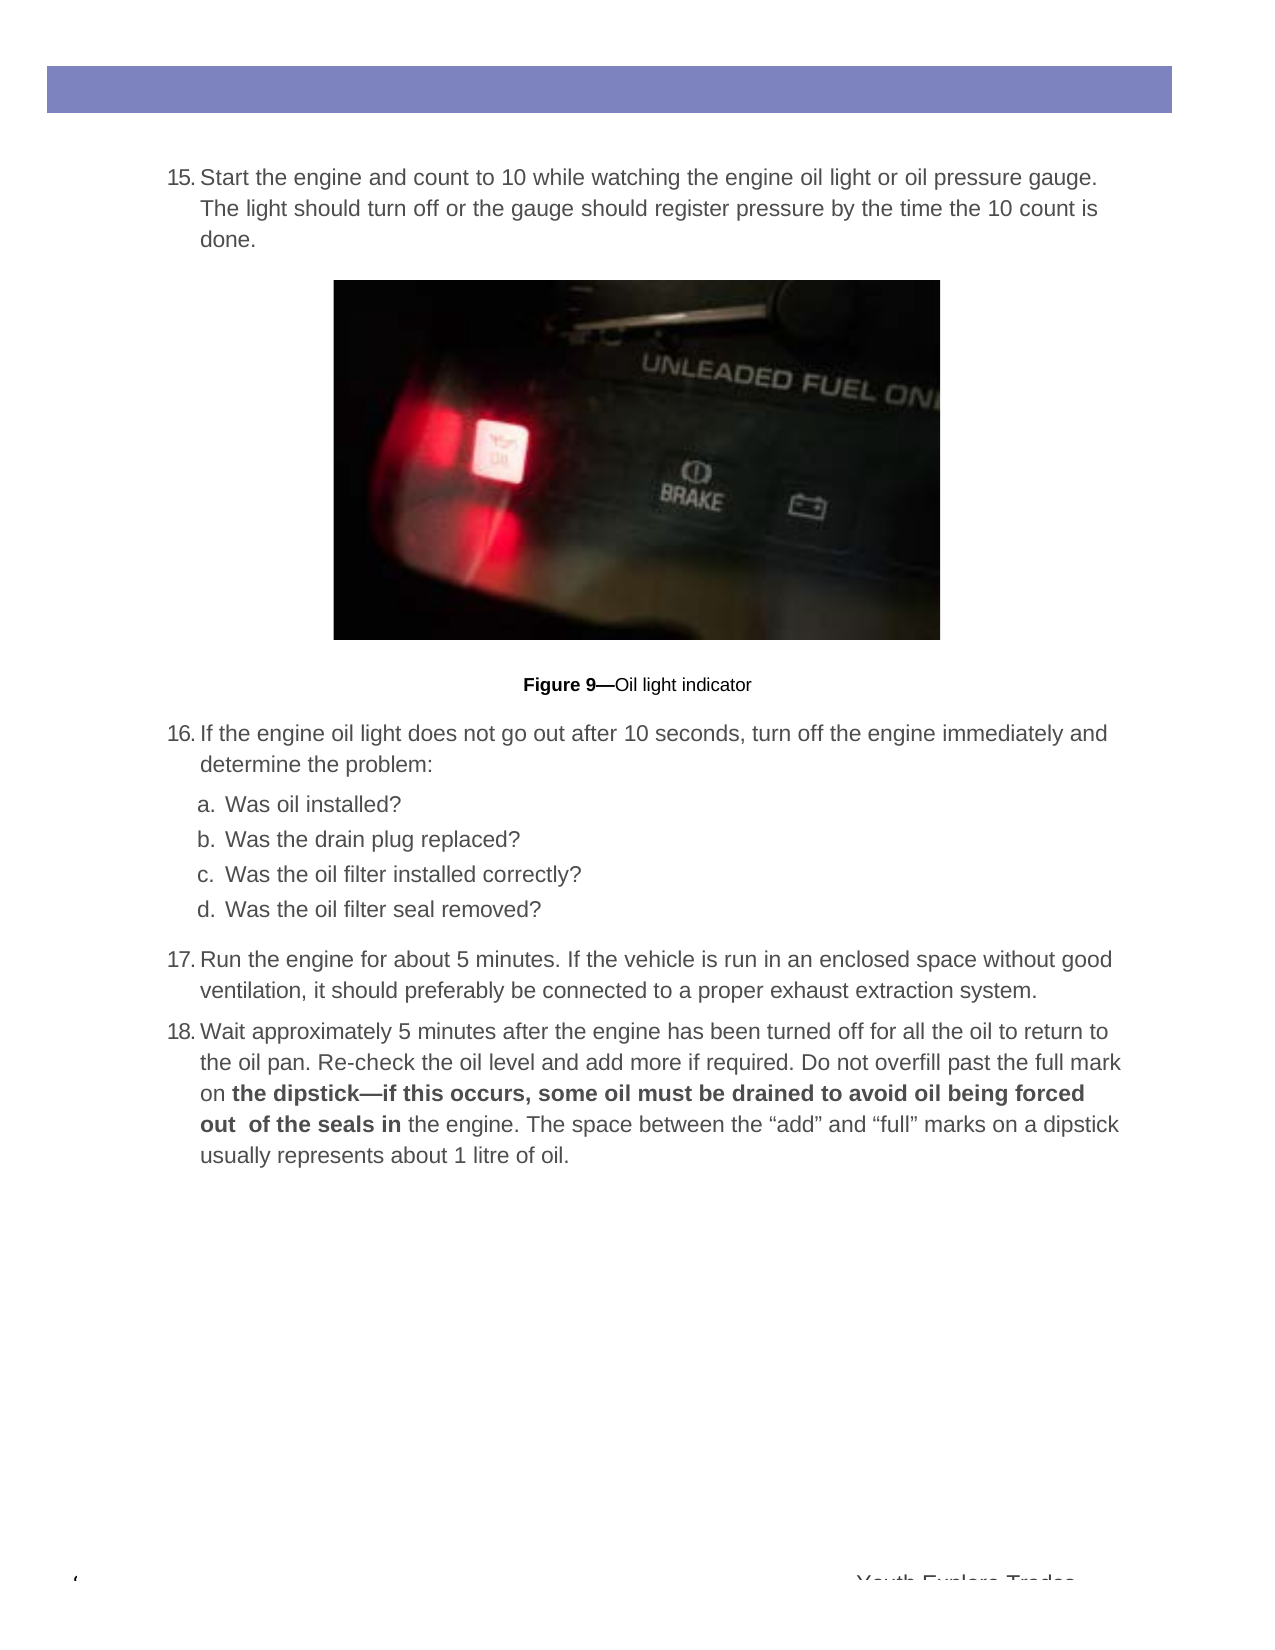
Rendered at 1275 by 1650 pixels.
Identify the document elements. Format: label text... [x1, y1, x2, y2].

list Run the engine for about 5 minutes. If the vehicle is run in an enclosed space without good ventilation, it should preferably be connected to a proper exhaust extraction system. [167, 946, 1118, 1004]
text Figure 9—Oil light indicator [358, 673, 917, 695]
list Was the oil filter seal removed? [197, 896, 1183, 923]
picture [333, 280, 941, 640]
list Was the drain plug replaced? [197, 826, 1183, 853]
list Wait approximately 5 minutes after the engine has been turned off for all the oil to return to the oil pan. Re-check the oil level and add more if required. Do not overfill past the full mark on the dipstick—if this occurs, some oil must be drained to avoid oil being forced out of the seals in the engine. The space between the “add” and “full” marks on a dipstick usually represents about 1 litre of oil. [167, 1018, 1125, 1168]
list Was the oil filter installed correctly? [197, 861, 1183, 888]
list Start the engine and count to 10 while watching the engine oil light or oil pressure gauge. The light should turn off or the gauge should register pressure by the time the 10 count is done. [167, 164, 1099, 252]
list If the engine oil light does not go out after 10 seconds, turn off the engine immediately and determine the problem: [167, 720, 1110, 777]
list Was oil installed? [197, 791, 1183, 818]
